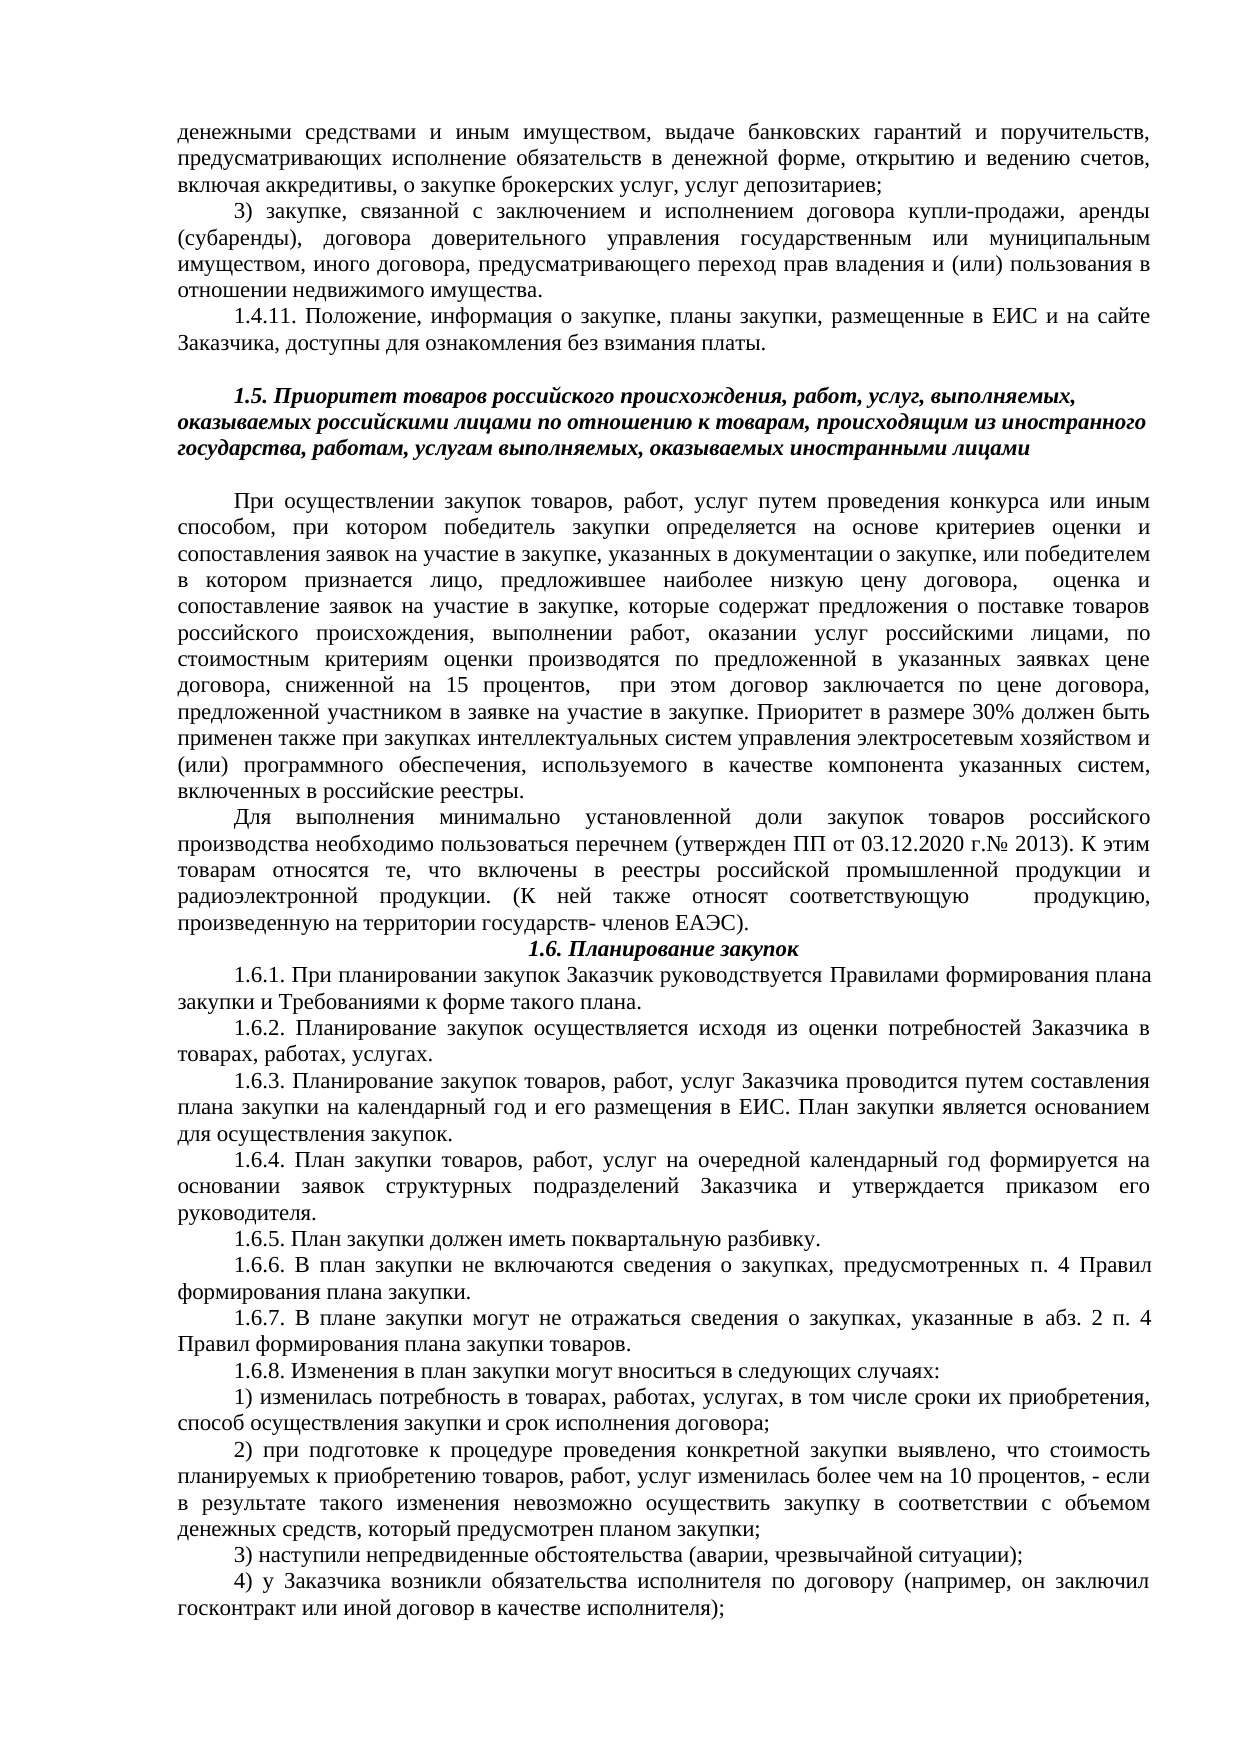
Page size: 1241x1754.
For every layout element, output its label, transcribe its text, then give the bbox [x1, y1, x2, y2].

text 1) изменилась потребность в товарах, работах, услугах, в том числе сроки их приобретения, способ осуществления закупки и срок исполнения договора; [177, 1383, 1152, 1436]
text Для выполнения минимально установленной доли закупок товаров российского производства необходимо пользоваться перечнем (утвержден ПП от 03.12.2020 г.№ 2013). К этим товарам относятся те, что включены в реестры российской промышленной продукции и радиоэлектронной продукции. (К ней также относят соответствующую продукцию, произведенную на территории государств- членов ЕАЭС). [177, 803, 1152, 935]
text 1.6.8. Изменения в план закупки могут вноситься в следующих случаях: [177, 1357, 1152, 1383]
text 1.6.1. При планировании закупок Заказчик руководствуется Правилами формирования плана закупки и Требованиями к форме такого плана. [177, 961, 1152, 1014]
text 1.6.3. Планирование закупок товаров, работ, услуг Заказчика проводится путем составления плана закупки на календарный год и его размещения в ЕИС. План закупки является основанием для осуществления закупок. [177, 1067, 1152, 1146]
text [177, 118, 1152, 197]
text При осуществлении закупок товаров, работ, услуг путем проведения конкурса или иным способом, при котором победитель закупки определяется на основе критериев оценки и сопоставления заявок на участие в закупке, указанных в документации о закупке, или победителем в котором признается лицо, предложившее наиболее низкую цену договора, оценка и сопоставление заявок на участие в закупке, которые содержат предложения о поставке товаров российского происхождения, выполнении работ, оказании услуг российскими лицами, по стоимостным критериям оценки производятся по предложенной в указанных заявках цене договора, сниженной на 15 процентов, при этом договор заключается по цене договора, предложенной участником в заявке на участие в закупке. Приоритет в размере 30% должен быть применен также при закупках интеллектуальных систем управления электросетевым хозяйством и (или) программного обеспечения, используемого в качестве компонента указанных систем, включенных в российские реестры. [177, 487, 1152, 803]
text 1.5. Приоритет товаров российского происхождения, работ, услуг, выполняемых, оказываемых российскими лицами по отношению к товарам, происходящим из иностранного государства, работам, услугам выполняемых, оказываемых иностранными лицами [177, 382, 1152, 461]
text 4) у Заказчика возникли обязательства исполнителя по договору (например, он заключил госконтракт или иной договор в качестве исполнителя); [177, 1568, 1152, 1620]
text 1.6.2. Планирование закупок осуществляется исходя из оценки потребностей Заказчика в товарах, работах, услугах. [177, 1014, 1152, 1067]
text 1.6.5. План закупки должен иметь поквартальную разбивку. [177, 1225, 1152, 1251]
text 1.6. Планирование закупок [177, 935, 1152, 961]
text 1.6.4. План закупки товаров, работ, услуг на очередной календарный год формируется на основании заявок структурных подразделений Заказчика и утверждается приказом его руководителя. [177, 1146, 1152, 1225]
text 1.6.6. В план закупки не включаются сведения о закупках, предусмотренных п. 4 Правил формирования плана закупки. [177, 1251, 1152, 1304]
text 1.6.7. В плане закупки могут не отражаться сведения о закупках, указанные в абз. 2 п. 4 Правил формирования плана закупки товаров. [177, 1304, 1152, 1357]
text 2) при подготовке к процедуре проведения конкретной закупки выявлено, что стоимость планируемых к приобретению товаров, работ, услуг изменилась более чем на 10 процентов, - если в результате такого изменения невозможно осуществить закупку в соответствии с объемом денежных средств, который предусмотрен планом закупки; [177, 1436, 1152, 1541]
text 3) наступили непредвиденные обстоятельства (аварии, чрезвычайной ситуации); [177, 1541, 1152, 1568]
text 3) закупке, связанной с заключением и исполнением договора купли-продажи, аренды (субаренды), договора доверительного управления государственным или муниципальным имуществом, иного договора, предусматривающего переход прав владения и (или) пользования в отношении недвижимого имущества. [177, 197, 1152, 303]
text 1.4.11. Положение, информация о закупке, планы закупки, размещенные в ЕИС и на сайте Заказчика, доступны для ознакомления без взимания платы. [177, 303, 1152, 355]
